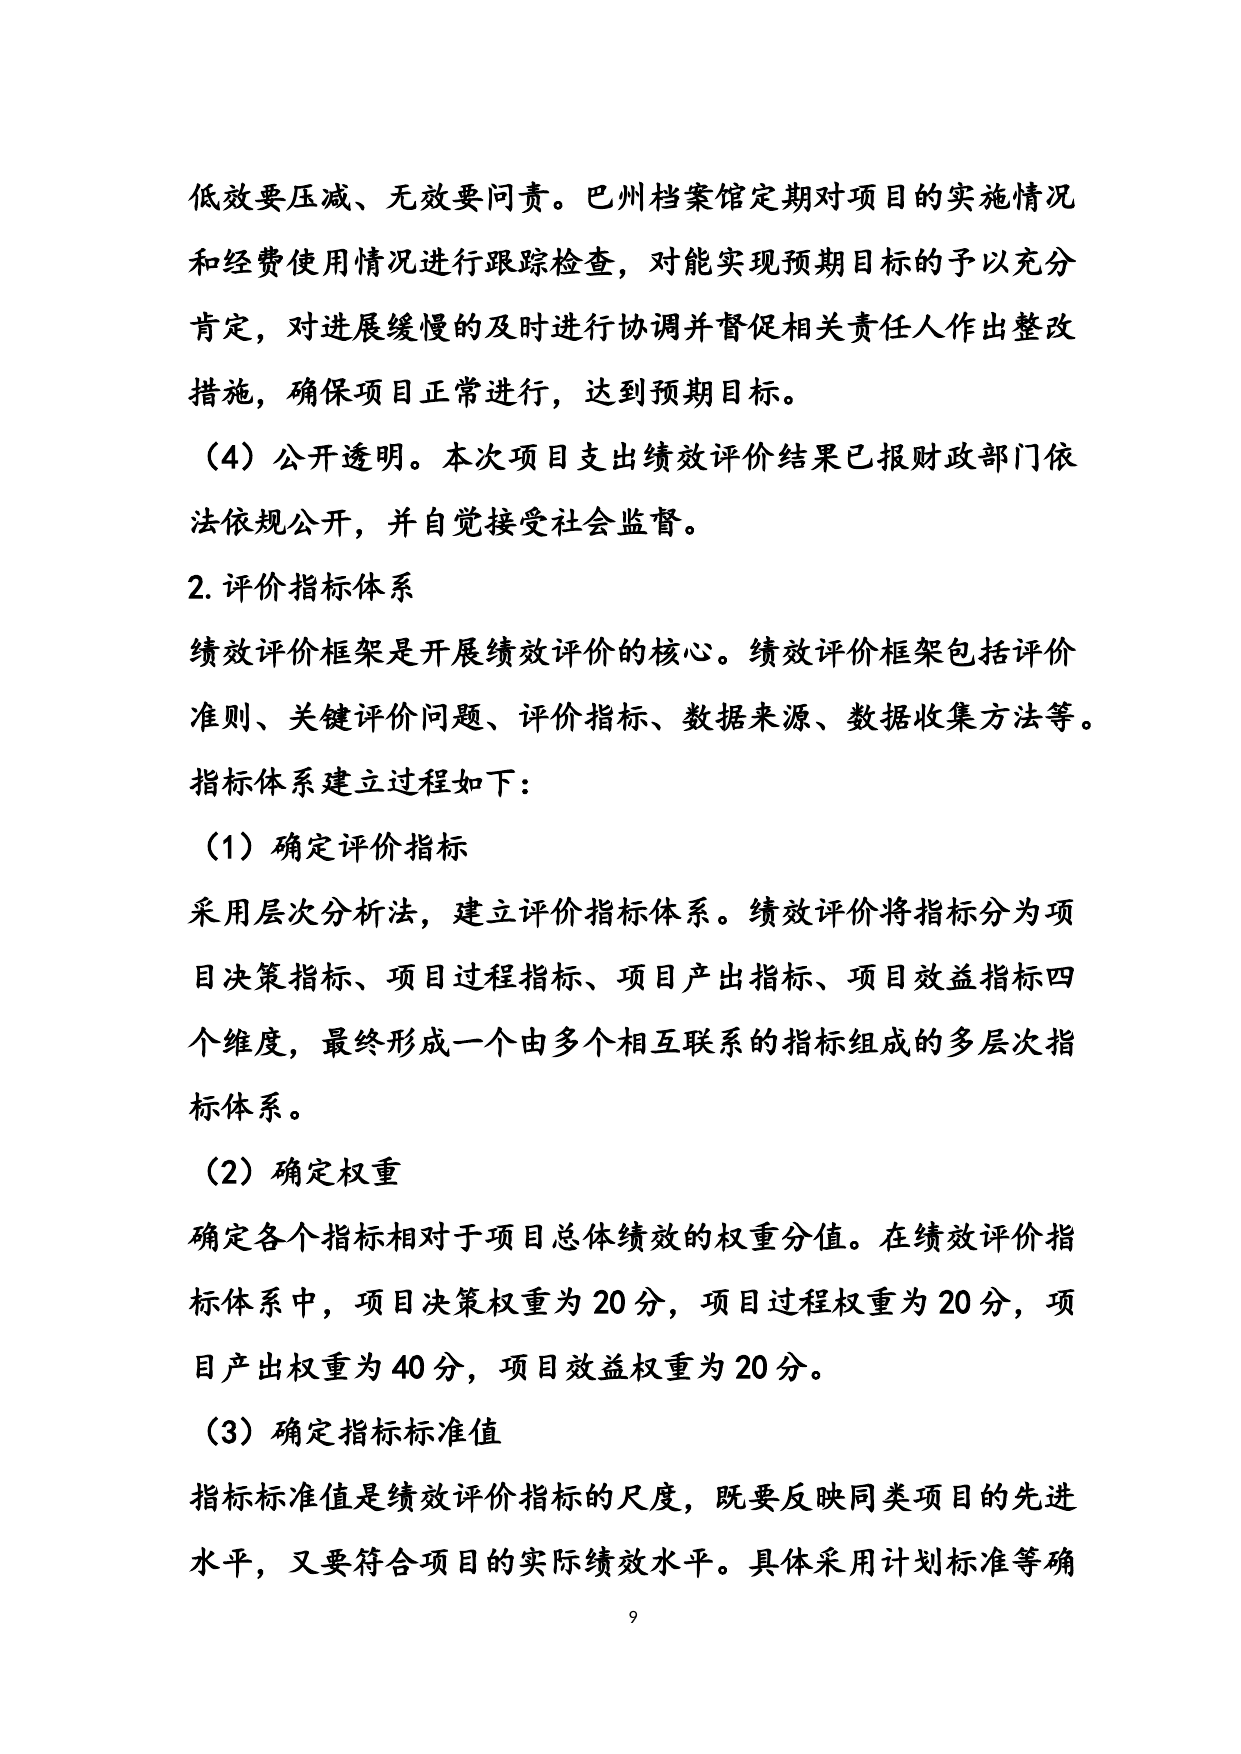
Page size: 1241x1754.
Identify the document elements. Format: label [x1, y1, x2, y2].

text [187, 162, 1078, 1592]
